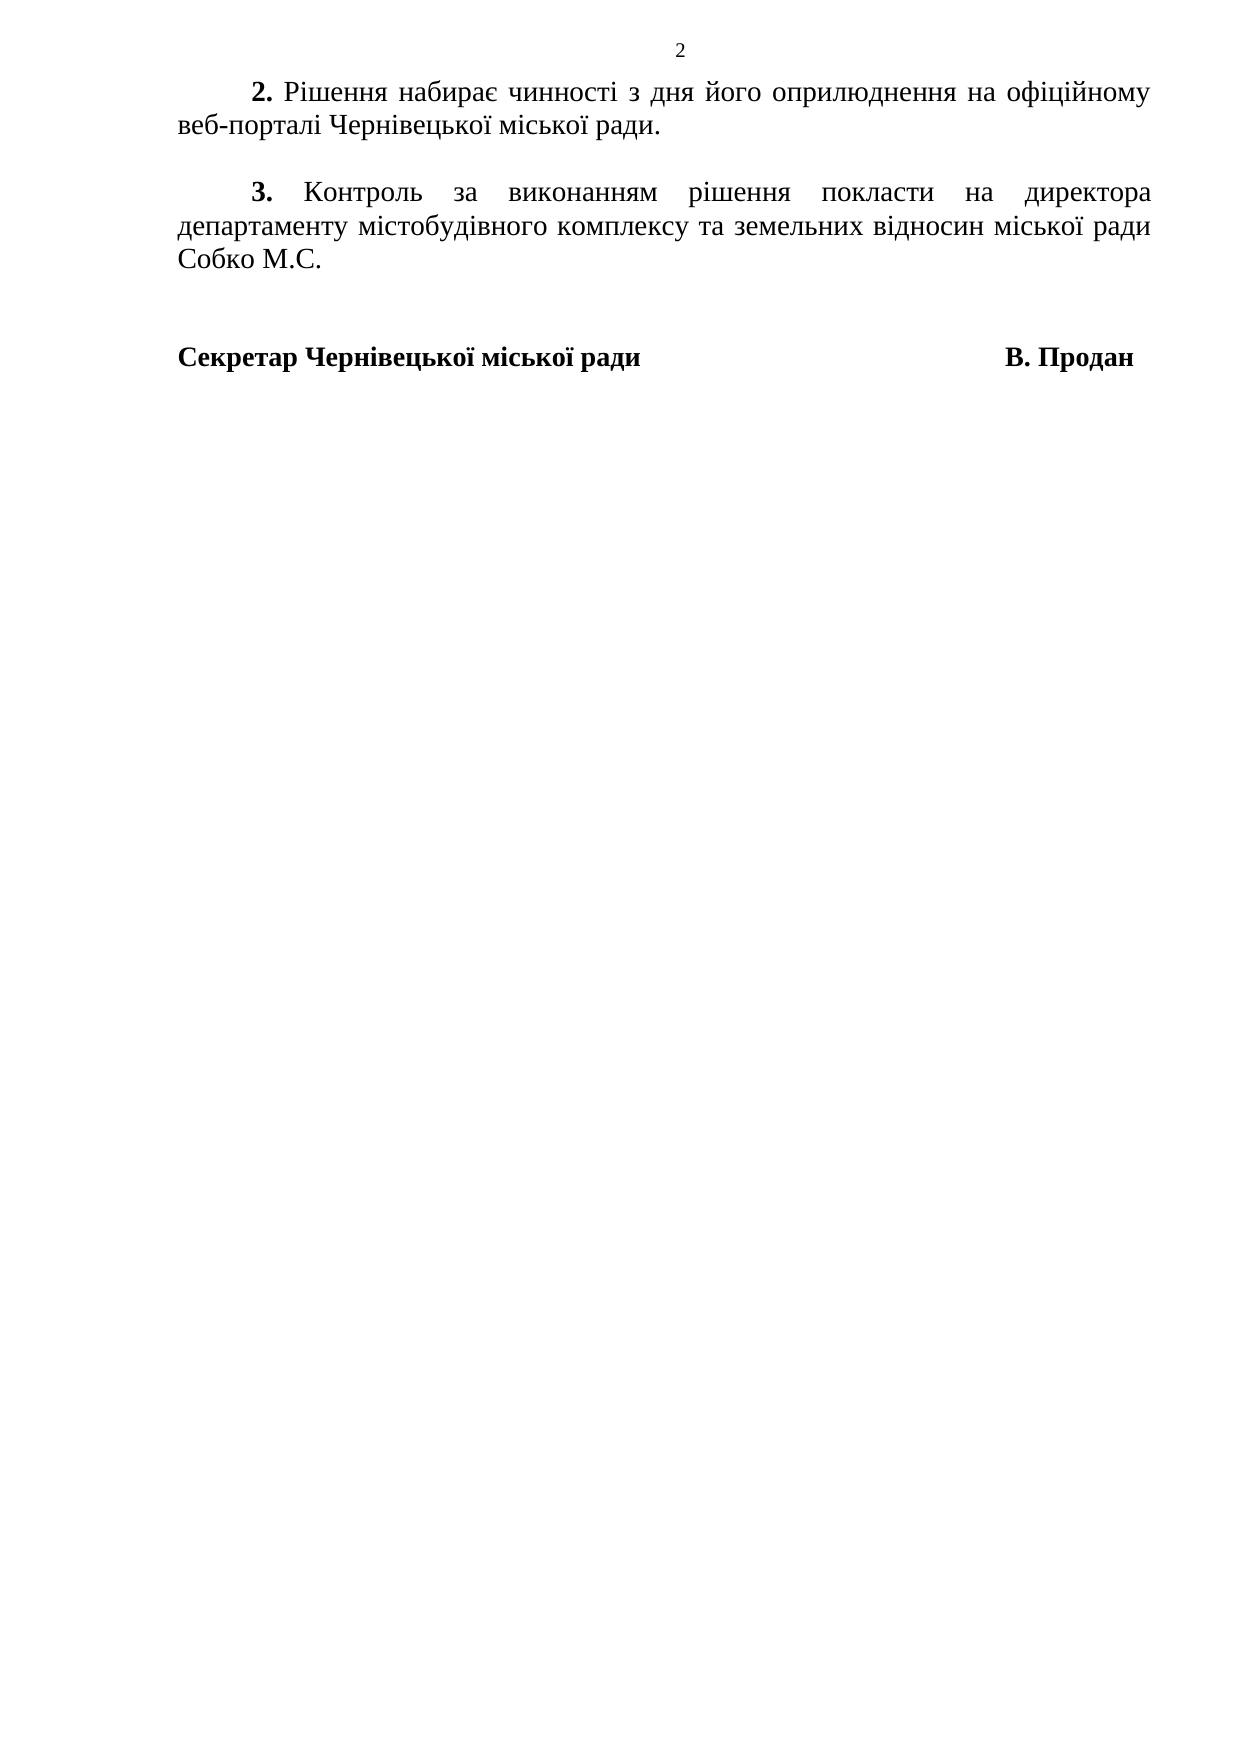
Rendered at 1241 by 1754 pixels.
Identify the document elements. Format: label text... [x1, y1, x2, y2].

text 3. Контроль за виконанням рішення покласти на директора департаменту містобудівного комплексу та земельних відносин міської ради Собко М.С. [177, 174, 1152, 275]
text 2. Рішення набирає чинності з дня його оприлюднення на офіційному веб-порталі Чернівецької міської ради. [177, 74, 1152, 141]
text Секретар Чернівецької міської ради В. Продан [177, 340, 1152, 372]
